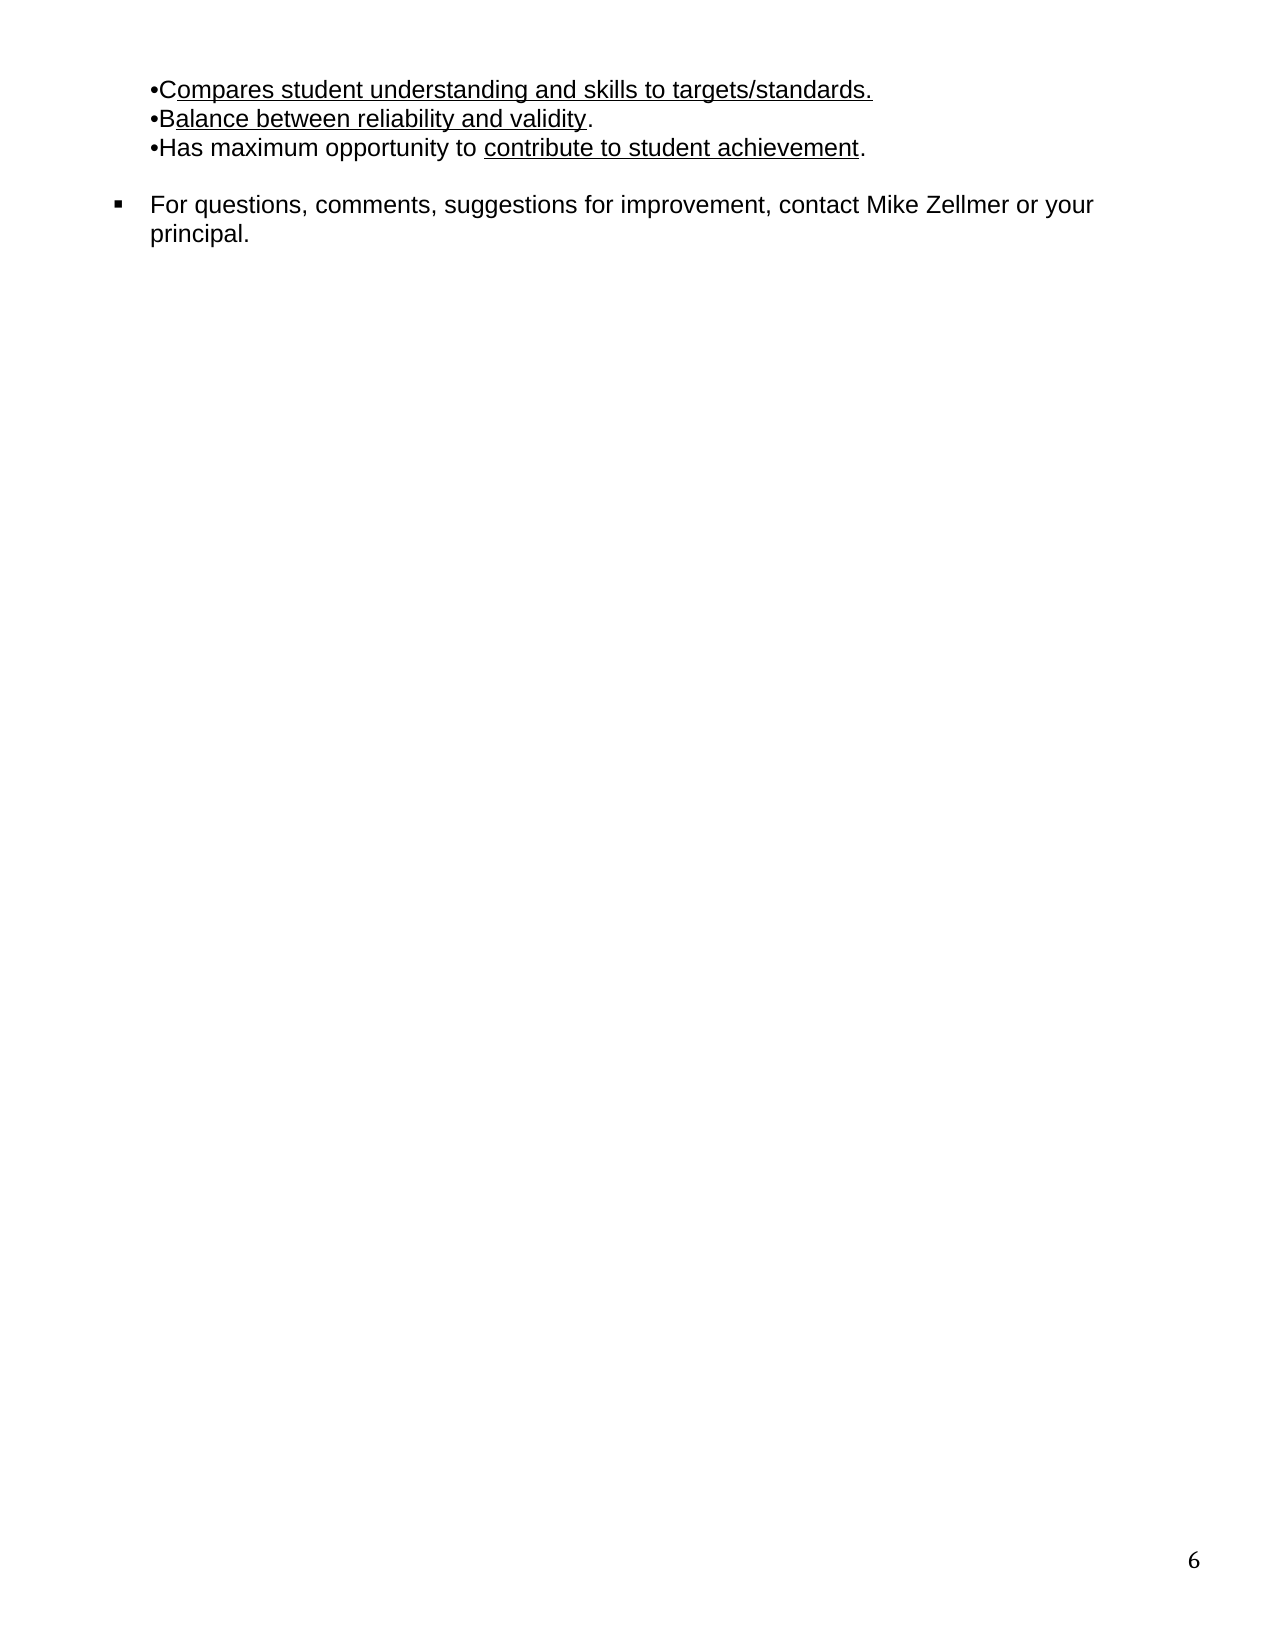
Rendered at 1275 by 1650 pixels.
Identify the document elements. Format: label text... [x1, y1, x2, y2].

list •Compares student understanding and skills to targets/standards. [150, 75, 1200, 104]
list •Balance between reliability and validity. [150, 104, 1200, 132]
list •Has maximum opportunity to contribute to student achievement. [150, 132, 1200, 161]
list For questions, comments, suggestions for improvement, contact Mike Zellmer or your principal. [112, 190, 1200, 248]
